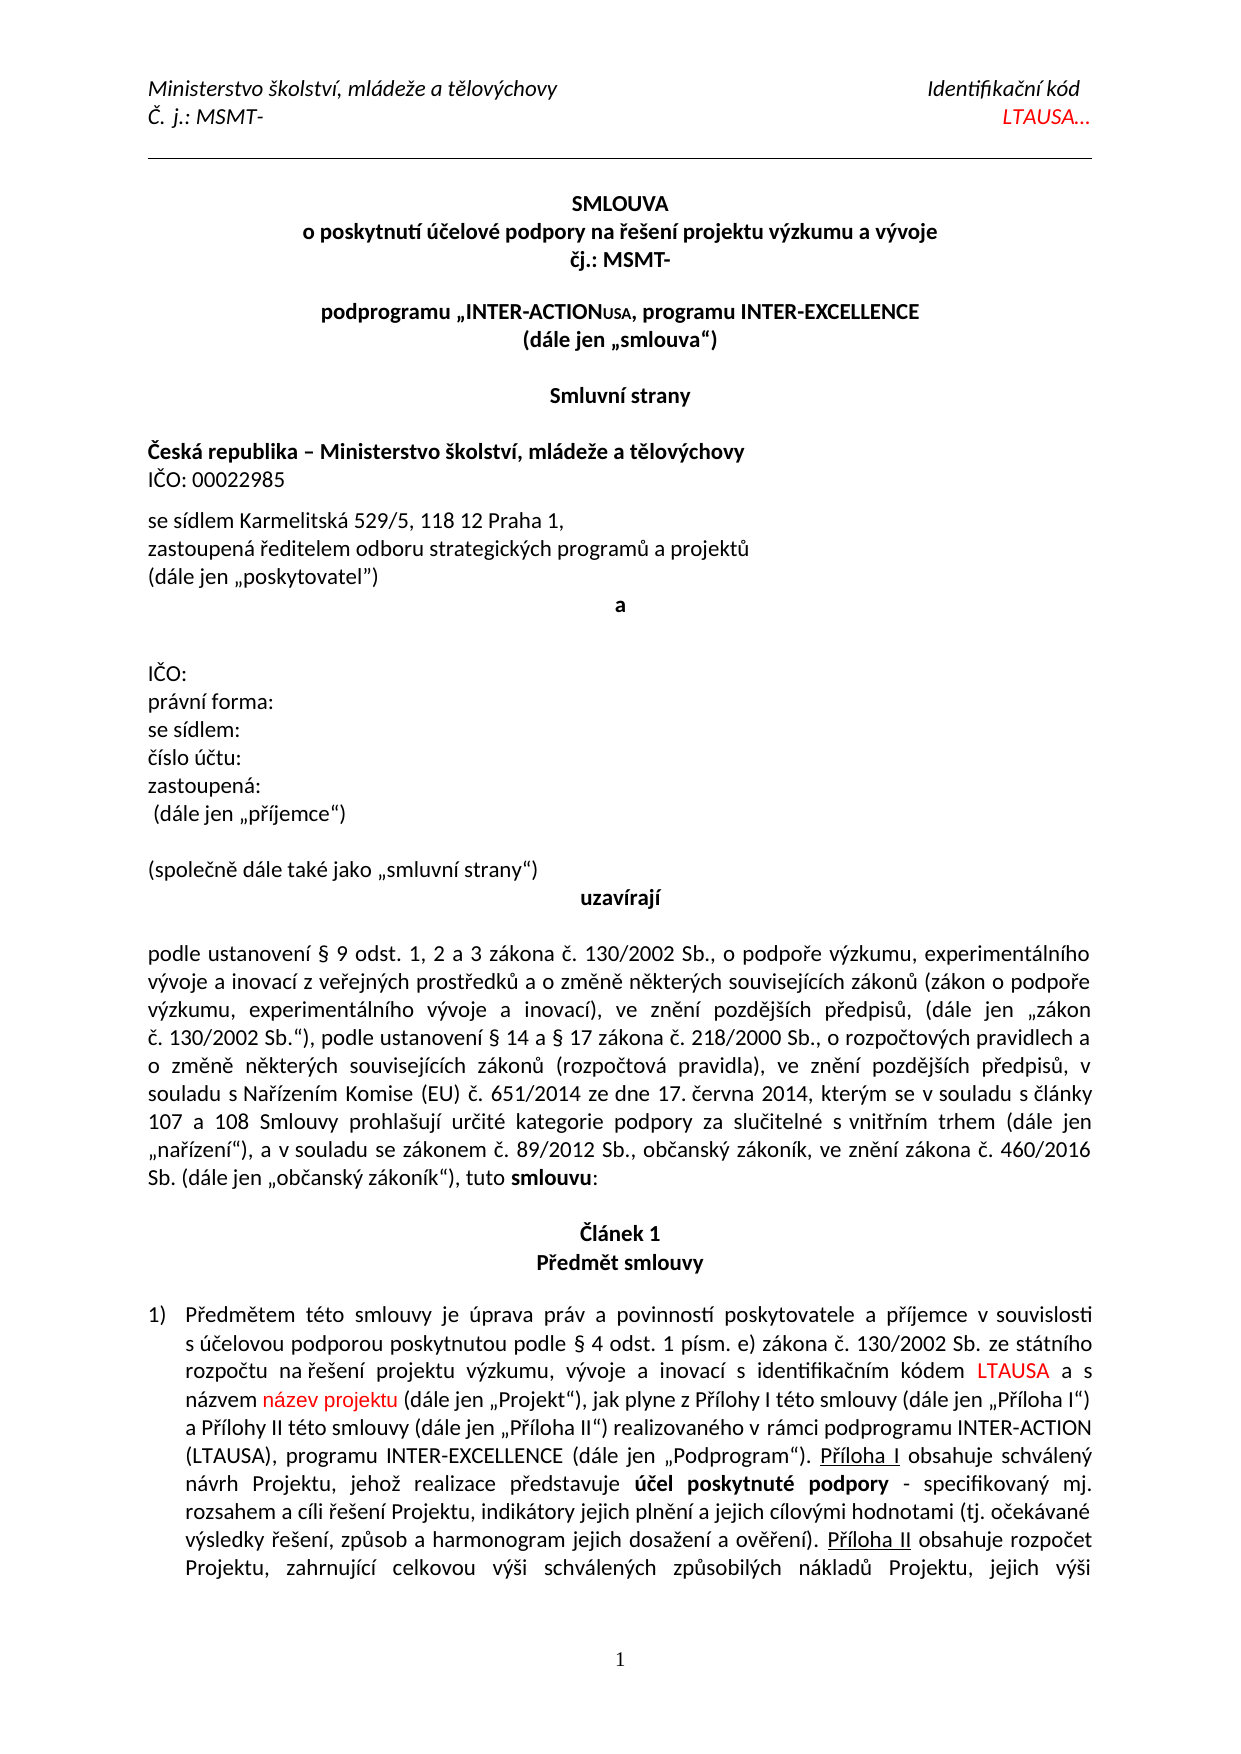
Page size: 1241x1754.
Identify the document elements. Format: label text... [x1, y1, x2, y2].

text uzavírají [148, 883, 1092, 911]
text se sídlem Karmelitská 529/5, 118 12 Praha 1, [148, 506, 1092, 534]
text Česká republika – Ministerstvo školství, mládeže a tělovýchovy [148, 437, 1092, 465]
text o poskytnutí účelové podpory na řešení projektu výzkumu a vývoje [148, 217, 1092, 245]
text IČO: 00022985 [148, 465, 1092, 493]
text (dále jen „poskytovatel”) [148, 562, 1092, 590]
text zastoupená ředitelem odboru strategických programů a projektů [148, 534, 1092, 562]
text (dále jen „smlouva“) [148, 325, 1092, 353]
text a [148, 590, 1092, 618]
text právní forma: [148, 687, 1092, 715]
text zastoupená: [148, 771, 1092, 799]
text smlouva [148, 189, 1092, 217]
text čj.: MSMT- [148, 245, 1092, 273]
text IČO: [148, 659, 1092, 687]
text číslo účtu: [148, 743, 1092, 771]
text podle ustanovení § 9 odst. 1, 2 a 3 zákona č. 130/2002 Sb., o podpoře výzkumu, experimentálního vývoje a inovací z veřejných prostředků a o změně některých souvisejících zákonů (zákon o podpoře výzkumu, experimentálního vývoje a inovací), ve znění pozdějších předpisů, (dále jen „zákon č. 130/2002 Sb.“), podle ustanovení § 14 a § 17 zákona č. 218/2000 Sb., o rozpočtových pravidlech a o změně některých souvisejících zákonů (rozpočtová pravidla), ve znění pozdějších předpisů, v souladu s Nařízením Komise (EU) č. 651/2014 ze dne 17. června 2014, kterým se v souladu s články 107 a 108 Smlouvy prohlašují určité kategorie podpory za slučitelné s vnitřním trhem (dále jen „nařízení“), a v souladu se zákonem č. 89/2012 Sb., občanský zákoník, ve znění zákona č. 460/2016 Sb. (dále jen „občanský zákoník“), tuto smlouvu: [148, 939, 1092, 1192]
text podprogramu „INTER-ACTIONUSA, programu INTER-EXCELLENCE [148, 297, 1092, 325]
text (společně dále také jako „smluvní strany“) [148, 855, 1092, 883]
text Předmět smlouvy [148, 1248, 1092, 1276]
text se sídlem: [148, 715, 1092, 743]
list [148, 1301, 1092, 1581]
text (dále jen „příjemce“) [148, 799, 1092, 827]
text Smluvní strany [148, 381, 1092, 409]
